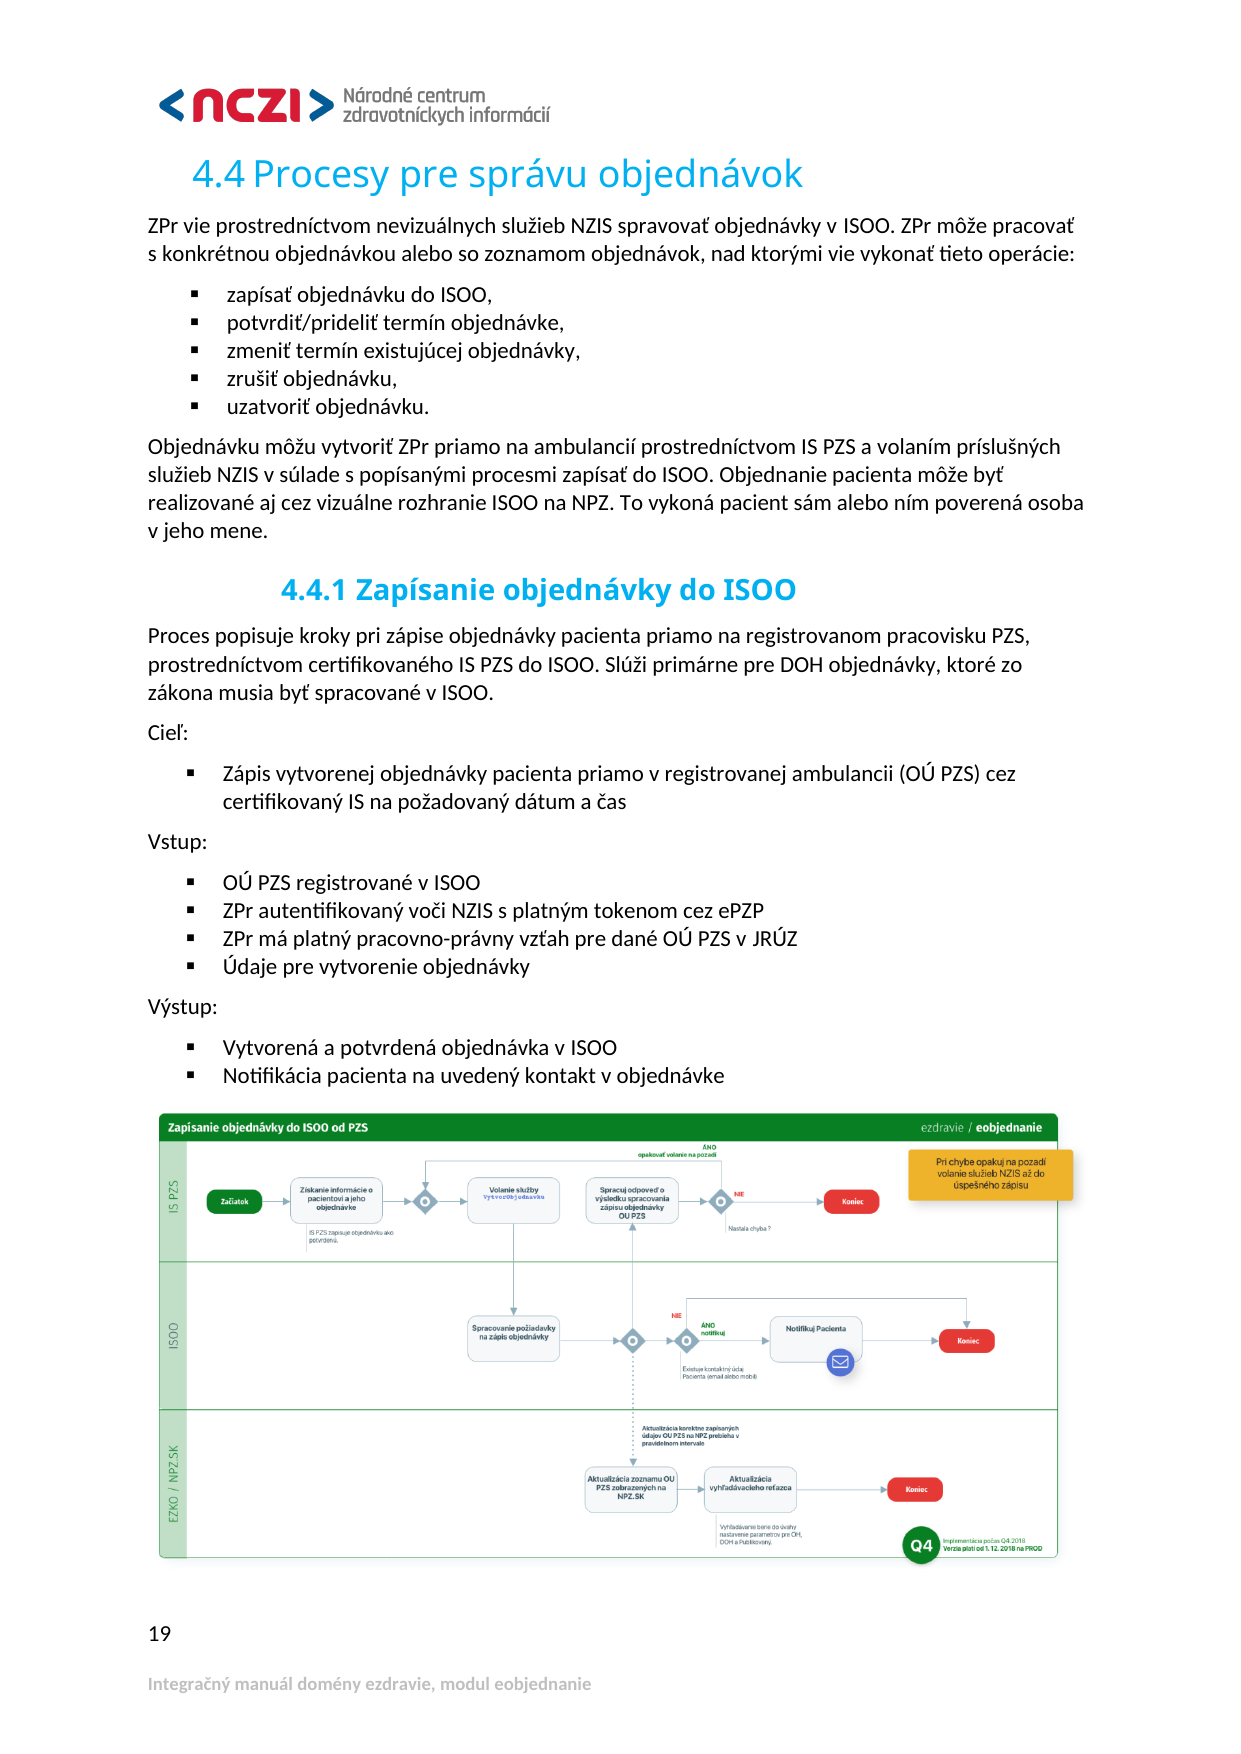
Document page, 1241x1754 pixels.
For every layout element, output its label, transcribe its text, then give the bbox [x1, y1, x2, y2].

list Zápis vytvorenej objednávky pacienta priamo v registrovanej ambulancii (OÚ PZS) cez certifikovaný IS na požadovaný dátum a čas [185, 759, 1092, 815]
text Vstup: [148, 827, 1092, 855]
picture [147, 73, 563, 139]
text ZPr vie prostredníctvom nevizuálnych služieb NZIS spravovať objednávky v ISOO. ZPr môže pracovať s konkrétnou objednávkou alebo so zoznamom objednávok, nad ktorými vie vykonať tieto operácie: [148, 211, 1092, 267]
list Notifikácia pacienta na uvedený kontakt v objednávke [185, 1061, 1092, 1089]
list OÚ PZS registrované v ISOO [185, 868, 1092, 896]
list ZPr má platný pracovno-právny vzťah pre dané OÚ PZS v JRÚZ [185, 924, 1092, 952]
picture [147, 1101, 1093, 1577]
list zmeniť termín existujúcej objednávky, [189, 336, 1092, 364]
list ZPr autentifikovaný voči NZIS s platným tokenom cez ePZP [185, 896, 1092, 924]
list zapísať objednávku do ISOO, [189, 280, 1092, 308]
list Vytvorená a potvrdená objednávka v ISOO [185, 1033, 1092, 1061]
subtitle Procesy pre správu objednávok [192, 148, 1092, 199]
list uzatvoriť objednávku. [189, 392, 1092, 420]
list zrušiť objednávku, [189, 364, 1092, 392]
list Údaje pre vytvorenie objednávky [185, 952, 1092, 980]
text Výstup: [148, 992, 1092, 1020]
list potvrdiť/prideliť termín objednávke, [189, 308, 1092, 336]
text Objednávku môžu vytvoriť ZPr priamo na ambulancií prostredníctvom IS PZS a volaním príslušných služieb NZIS v súlade s popísanými procesmi zapísať do ISOO. Objednanie pacienta môže byť realizované aj cez vizuálne rozhranie ISOO na NPZ. To vykoná pacient sám alebo ním poverená osoba v jeho mene. [148, 432, 1092, 544]
text Proces popisuje kroky pri zápise objednávky pacienta priamo na registrovanom pracovisku PZS, prostredníctvom certifikovaného IS PZS do ISOO. Slúži primárne pre DOH objednávky, ktoré zo zákona musia byť spracované v ISOO. [148, 622, 1092, 706]
text Cieľ: [148, 718, 1092, 746]
subtitle Zapísanie objednávky do ISOO [281, 569, 1092, 609]
